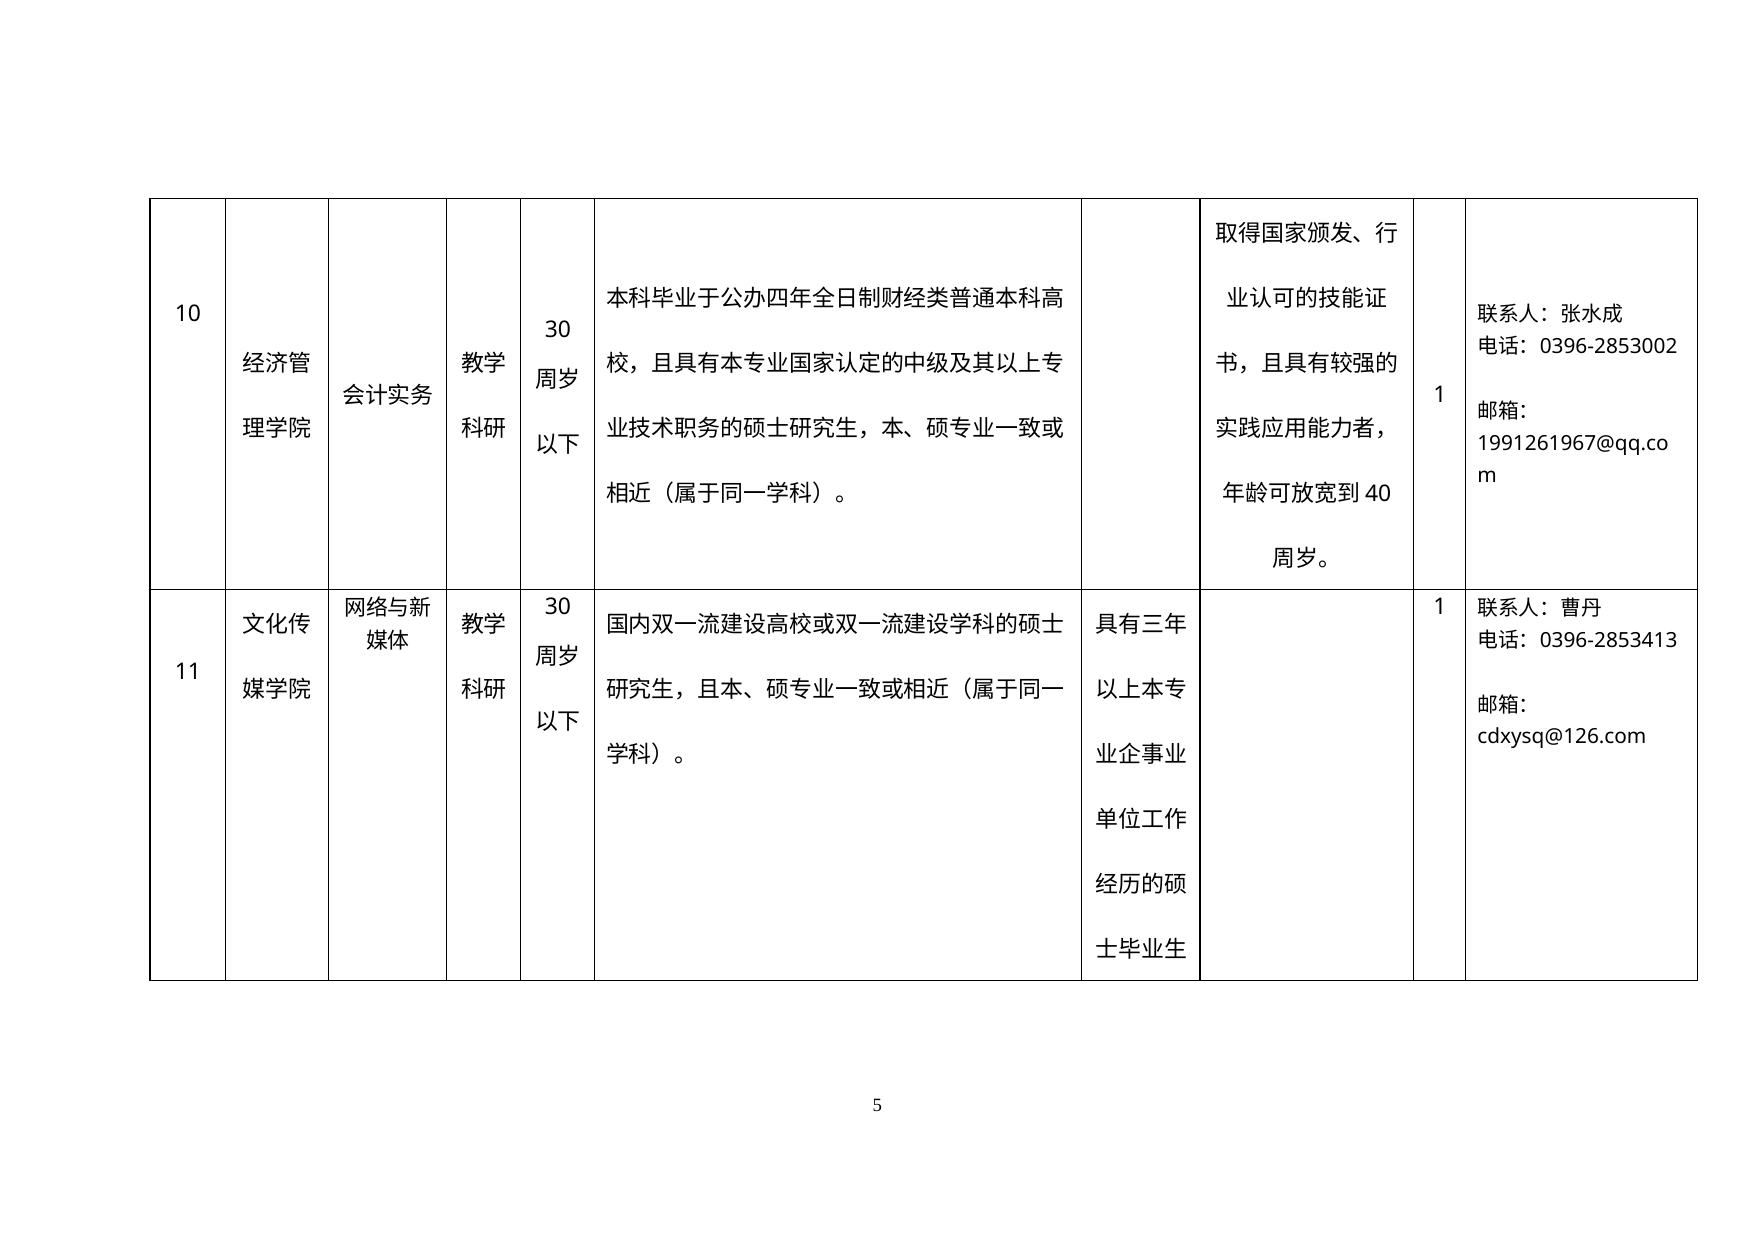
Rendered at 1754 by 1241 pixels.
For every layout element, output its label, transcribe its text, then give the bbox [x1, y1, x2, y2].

table_cell 网络与新媒体 [329, 590, 446, 980]
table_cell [595, 590, 1081, 980]
table_cell 1 [1414, 199, 1465, 589]
table_cell 取得国家颁发、行业认可的技能证书，且具有较强的实践应用能力者，年龄可放宽到40周岁。 [1201, 199, 1413, 589]
table_cell [1082, 199, 1199, 589]
table_cell 1 [1414, 590, 1465, 980]
table_cell [1201, 590, 1413, 980]
table_cell 联系人：张水成 电话：0396-2853002 邮箱：1991261967@qq.com [1466, 199, 1697, 589]
table_cell 30周岁以下 [521, 590, 594, 980]
table_cell 文化传媒学院 [226, 590, 328, 980]
table_cell 10 [151, 199, 225, 589]
table_cell 11 [151, 590, 225, 980]
table_cell 教学科研 [447, 590, 520, 980]
table_cell 会计实务 [329, 199, 446, 589]
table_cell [1466, 590, 1697, 980]
table_cell 本科毕业于公办四年全日制财经类普通本科高校，且具有本专业国家认定的中级及其以上专业技术职务的硕士研究生，本、硕专业一致或相近（属于同一学科）。 [595, 199, 1081, 589]
table_cell 教学科研 [447, 199, 520, 589]
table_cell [1082, 590, 1199, 980]
table_cell 经济管理学院 [226, 199, 328, 589]
table_cell 30周岁以下 [521, 199, 594, 589]
